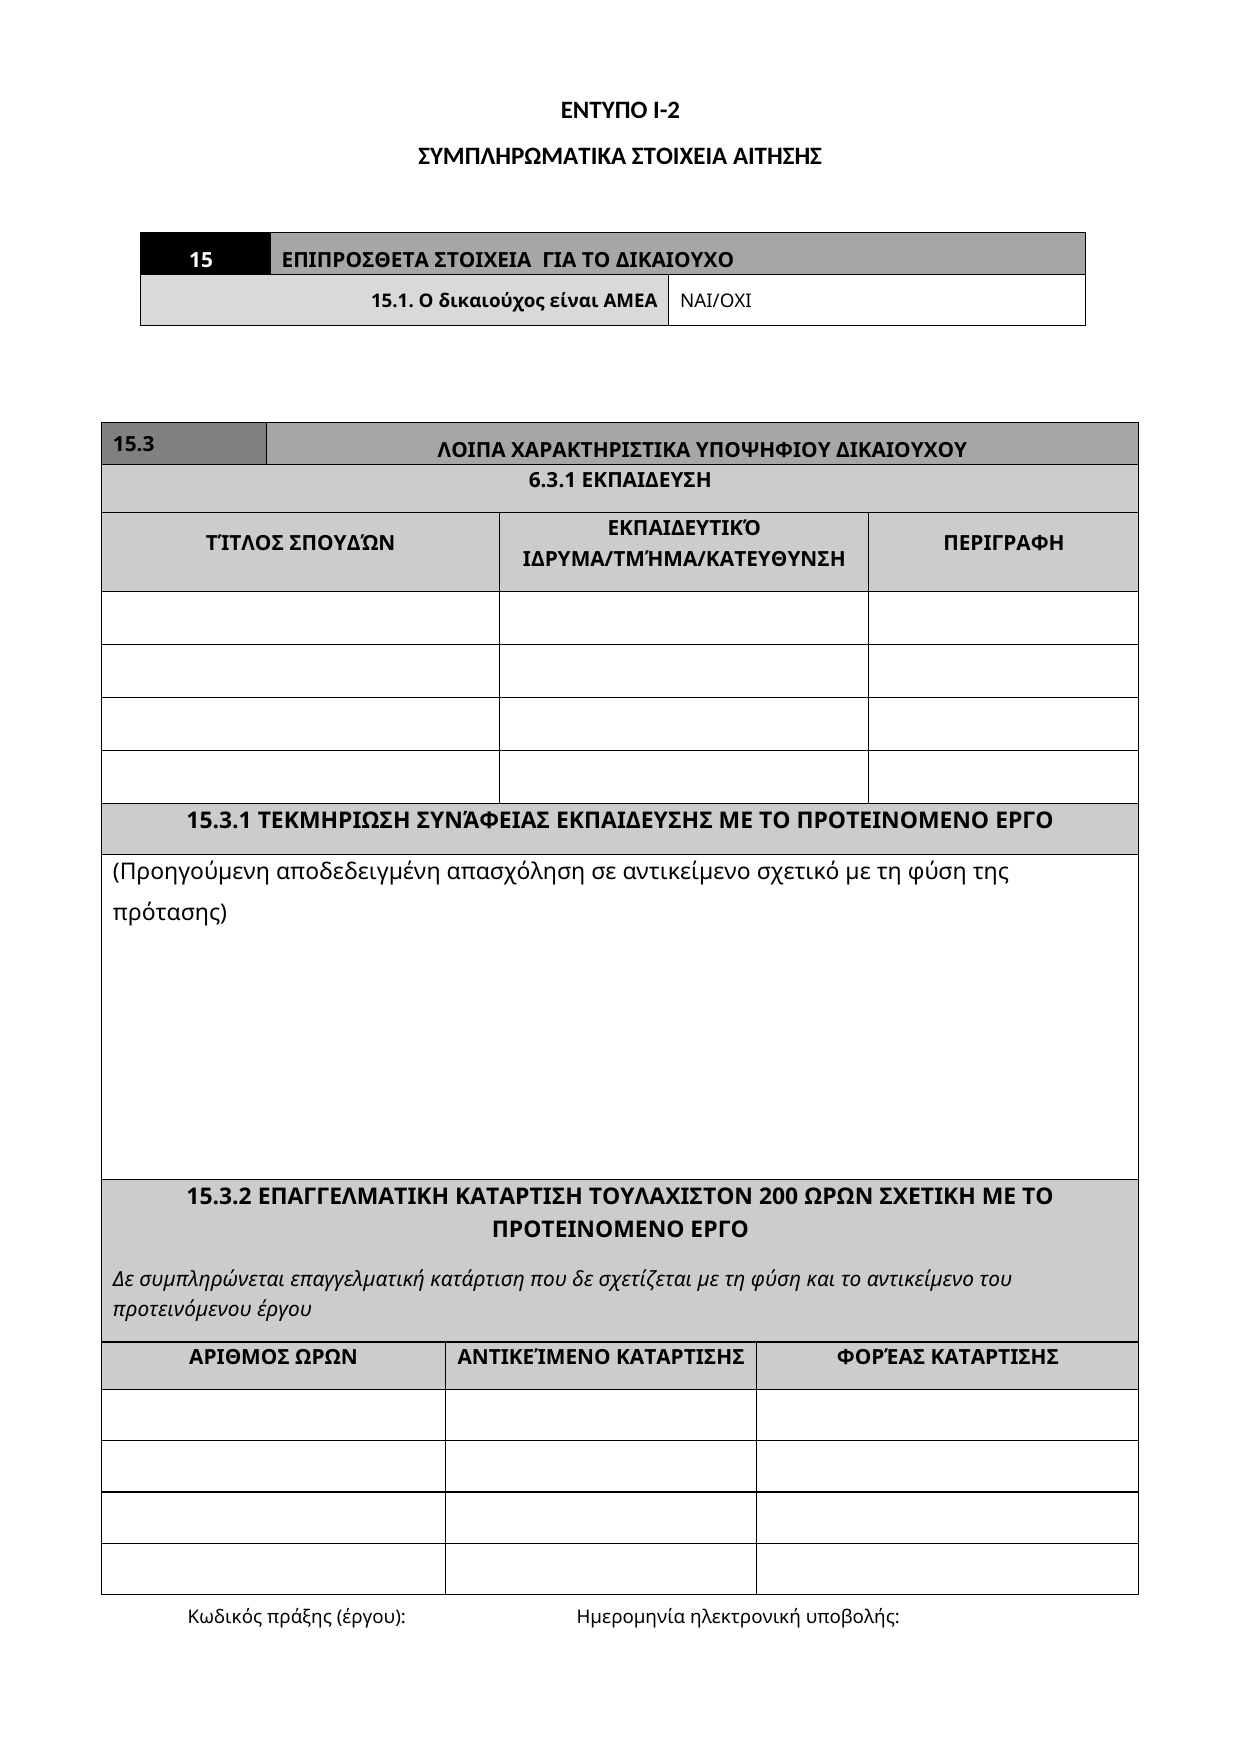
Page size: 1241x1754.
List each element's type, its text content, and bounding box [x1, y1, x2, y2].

text ENTYΠO I-2 [187, 95, 1053, 125]
table_cell Αντικείμενο καταρτισησ [446, 1343, 756, 1389]
table_cell [102, 1441, 445, 1491]
table_cell [446, 1390, 756, 1440]
table_cell [102, 1493, 445, 1542]
table_cell ΠΕΡΙΓΡΑΦΗ [869, 513, 1138, 591]
table_cell [446, 1544, 756, 1593]
table_cell [757, 1544, 1138, 1593]
table_cell 6.3.1 ΕΚΠΑΙΔΕΥΣΗ [102, 465, 1138, 512]
table_cell [102, 1544, 445, 1593]
table_cell Εκπαιδευτικό ΙΔΡΥΜΑ/Τμήμα/ΚΑΤΕΥΘΥΝΣΗ [500, 513, 868, 591]
table_cell 15.3.1 τεκμηριωση Συνάφειασ ΕΚΠΑΙΔΕΥΣΗς με ΤΟ ΠΡΟΤΕΙΝΟΜΕΝΟ ΕΡΓΟ [102, 804, 1138, 854]
table_header 15.3 [102, 423, 266, 464]
table_cell [446, 1441, 756, 1491]
table_cell (Προηγούμενη αποδεδειγμένη απασχόληση σε αντικείμενο σχετικό με τη φύση της πρότασης) [102, 855, 1138, 1178]
table_cell [102, 751, 499, 803]
table_cell [102, 592, 499, 644]
table_cell 15.1. Ο δικαιούχος είναι ΑΜΕΑ [141, 275, 668, 325]
table_cell [446, 1493, 756, 1542]
table_header 15 [141, 233, 270, 274]
table_cell [869, 645, 1138, 697]
table_cell [500, 645, 868, 697]
table_cell [757, 1493, 1138, 1542]
table_cell αριθμοσ ωρων [102, 1343, 445, 1389]
table_cell ΝΑΙ/ΟΧΙ [669, 275, 1085, 325]
table_cell [102, 1390, 445, 1440]
table_cell [500, 698, 868, 750]
table_cell [869, 592, 1138, 644]
table_cell [102, 698, 499, 750]
table_header ΛΟΙΠΑ ΧΑΡΑΚΤΗΡΙΣΤΙΚΑ ΥΠΟΨΗΦΙΟΥ ΔΙΚΑΙΟΥΧΟΥ [267, 423, 1138, 464]
table_cell [500, 751, 868, 803]
table_cell [869, 698, 1138, 750]
table_cell [757, 1390, 1138, 1440]
table_cell [757, 1441, 1138, 1491]
table_cell Τίτλος Σπουδών [102, 513, 499, 591]
table_cell Φορέασ καταρτισησ [757, 1343, 1138, 1389]
table_cell [869, 751, 1138, 803]
table_cell 15.3.2 επαγγελματικη καταρτιση ΤΟΥΛΑΧΙΣΤΟΝ 200 ΩΡΩΝ σχετικη με το προτεινομενο εργο Δε συμπληρώνεται επαγγελματική κατάρτιση που δε σχετίζεται με τη φύση και το αντικείμενο του προτεινόμενου έργου [102, 1180, 1138, 1341]
table_cell [500, 592, 868, 644]
table_header ΕΠΙΠΡΟΣΘΕΤΑ ΣΤΟΙΧΕΙΑ ΓΙΑ ΤΟ ΔΙΚΑΙΟΥΧΟ [271, 233, 1085, 274]
text ΣΥΜΠΛΗΡΩΜΑΤΙΚΑ ΣΤΟΙΧΕΙΑ ΑΙΤΗΣΗΣ [187, 140, 1053, 171]
table_cell [102, 645, 499, 697]
